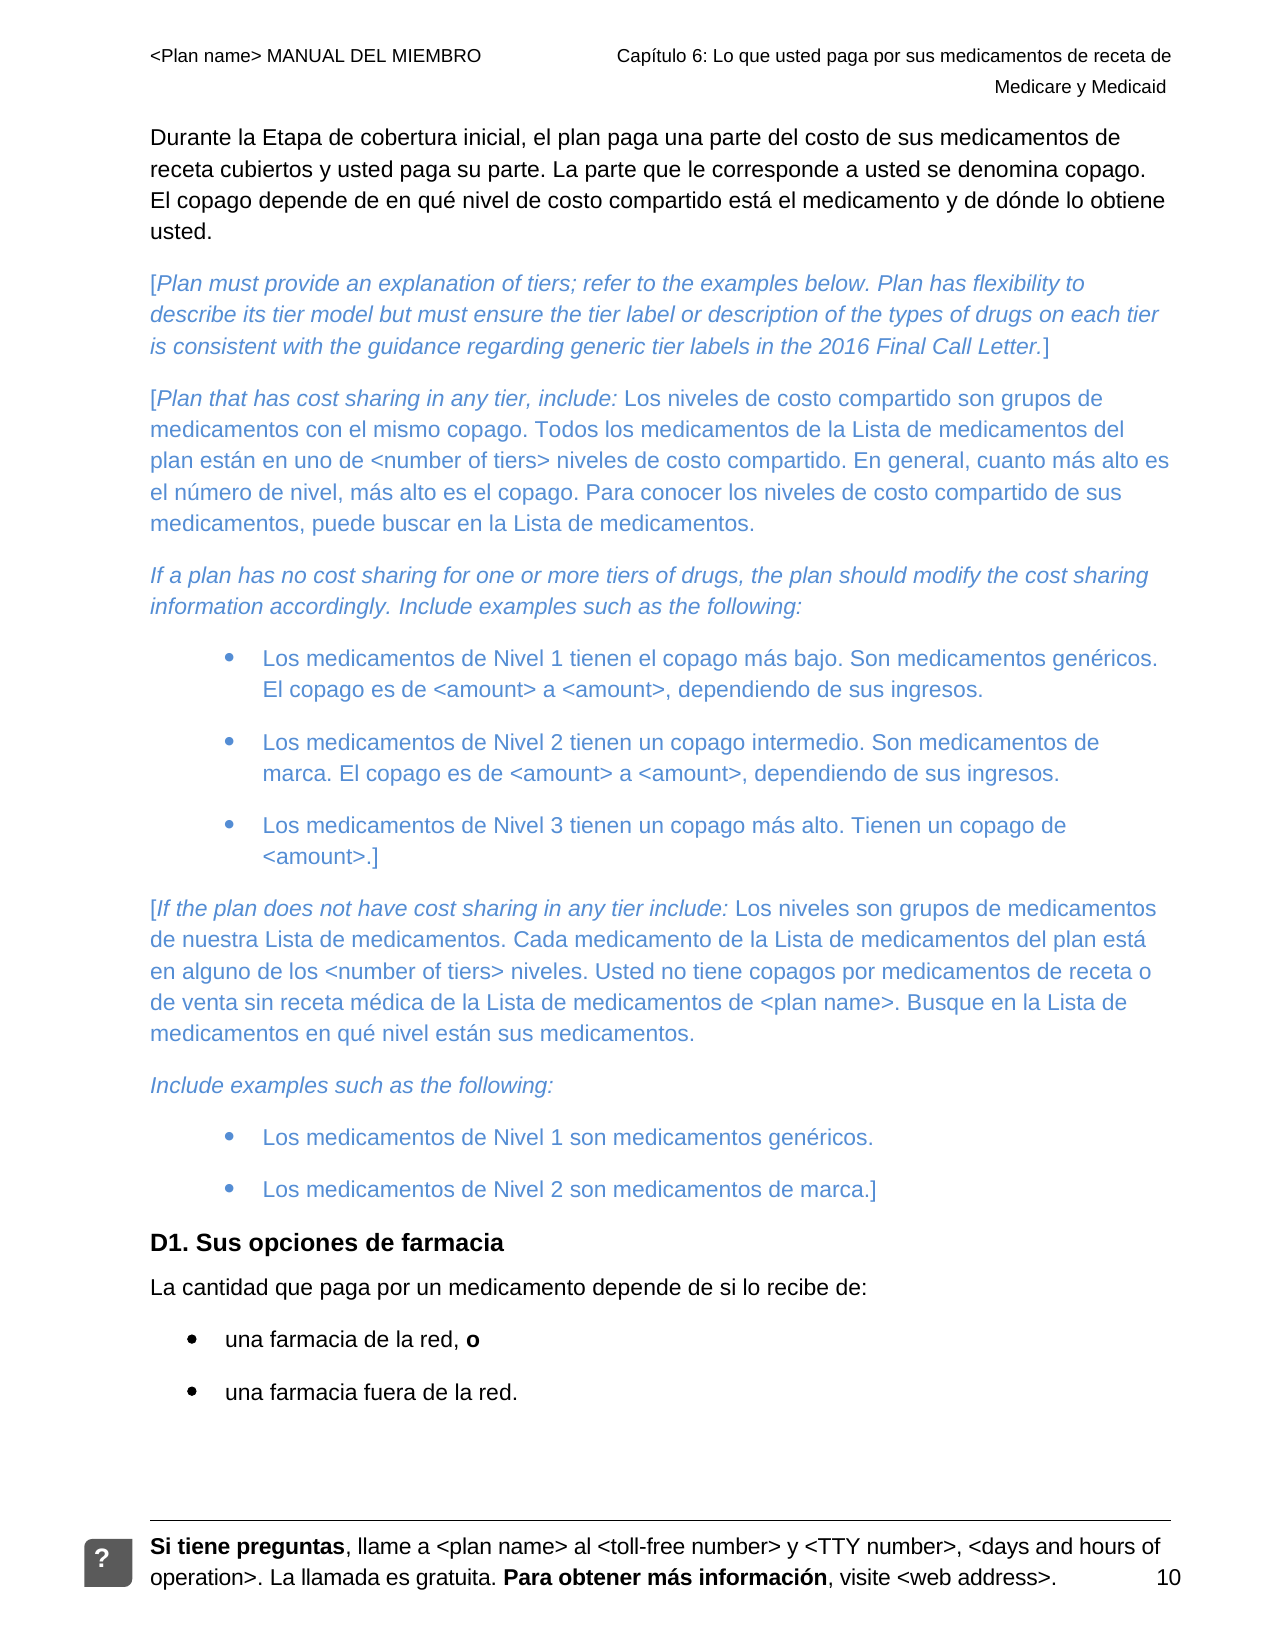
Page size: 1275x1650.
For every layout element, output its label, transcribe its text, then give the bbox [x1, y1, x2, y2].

text Los medicamentos de Nivel 3 tienen un copago más alto. Tienen un copago de <amount>.] [225, 808, 1171, 871]
text If a plan has no cost sharing for one or more tiers of drugs, the plan should modify the cost sharing information accordingly. Include examples such as the following: [150, 558, 1171, 621]
subtitle D1. Sus opciones de farmacia [150, 1225, 1096, 1258]
text Los medicamentos de Nivel 1 son medicamentos genéricos. [225, 1121, 1171, 1152]
text Los medicamentos de Nivel 2 son medicamentos de marca.] [225, 1173, 1171, 1204]
text Los medicamentos de Nivel 1 tienen el copago más bajo. Son medicamentos genéricos. El copago es de <amount> a <amount>, dependiendo de sus ingresos. [225, 642, 1171, 704]
text una farmacia fuera de la red. [187, 1375, 1171, 1406]
text Los medicamentos de Nivel 2 tienen un copago intermedio. Son medicamentos de marca. El copago es de <amount> a <amount>, dependiendo de sus ingresos. [225, 725, 1171, 787]
text una farmacia de la red, o [187, 1323, 1171, 1354]
text [Plan that has cost sharing in any tier, include: Los niveles de costo compartido son grupos de medicamentos con el mismo copago. Todos los medicamentos de la Lista de medicamentos del plan están en uno de <number of tiers> niveles de costo compartido. En general, cuanto más alto es el número de nivel, más alto es el copago. Para conocer los niveles de costo compartido de sus medicamentos, puede buscar en la Lista de medicamentos. [150, 381, 1171, 537]
text Include examples such as the following: [150, 1069, 1171, 1100]
text Durante la Etapa de cobertura inicial, el plan paga una parte del costo de sus medicamentos de receta cubiertos y usted paga su parte. La parte que le corresponde a usted se denomina copago. El copago depende de en qué nivel de costo compartido está el medicamento y de dónde lo obtiene usted. [150, 121, 1171, 246]
text [Plan must provide an explanation of tiers; refer to the examples below. Plan has flexibility to describe its tier model but must ensure the tier label or description of the types of drugs on each tier is consistent with the guidance regarding generic tier labels in the 2016 Final Call Letter.] [150, 267, 1171, 360]
text La cantidad que paga por un medicamento depende de si lo recibe de: [150, 1271, 1171, 1302]
text [If the plan does not have cost sharing in any tier include: Los niveles son grupos de medicamentos de nuestra Lista de medicamentos. Cada medicamento de la Lista de medicamentos del plan está en alguno de los <number of tiers> niveles. Usted no tiene copagos por medicamentos de receta o de venta sin receta médica de la Lista de medicamentos de <plan name>. Busque en la Lista de medicamentos en qué nivel están sus medicamentos. [150, 892, 1171, 1048]
